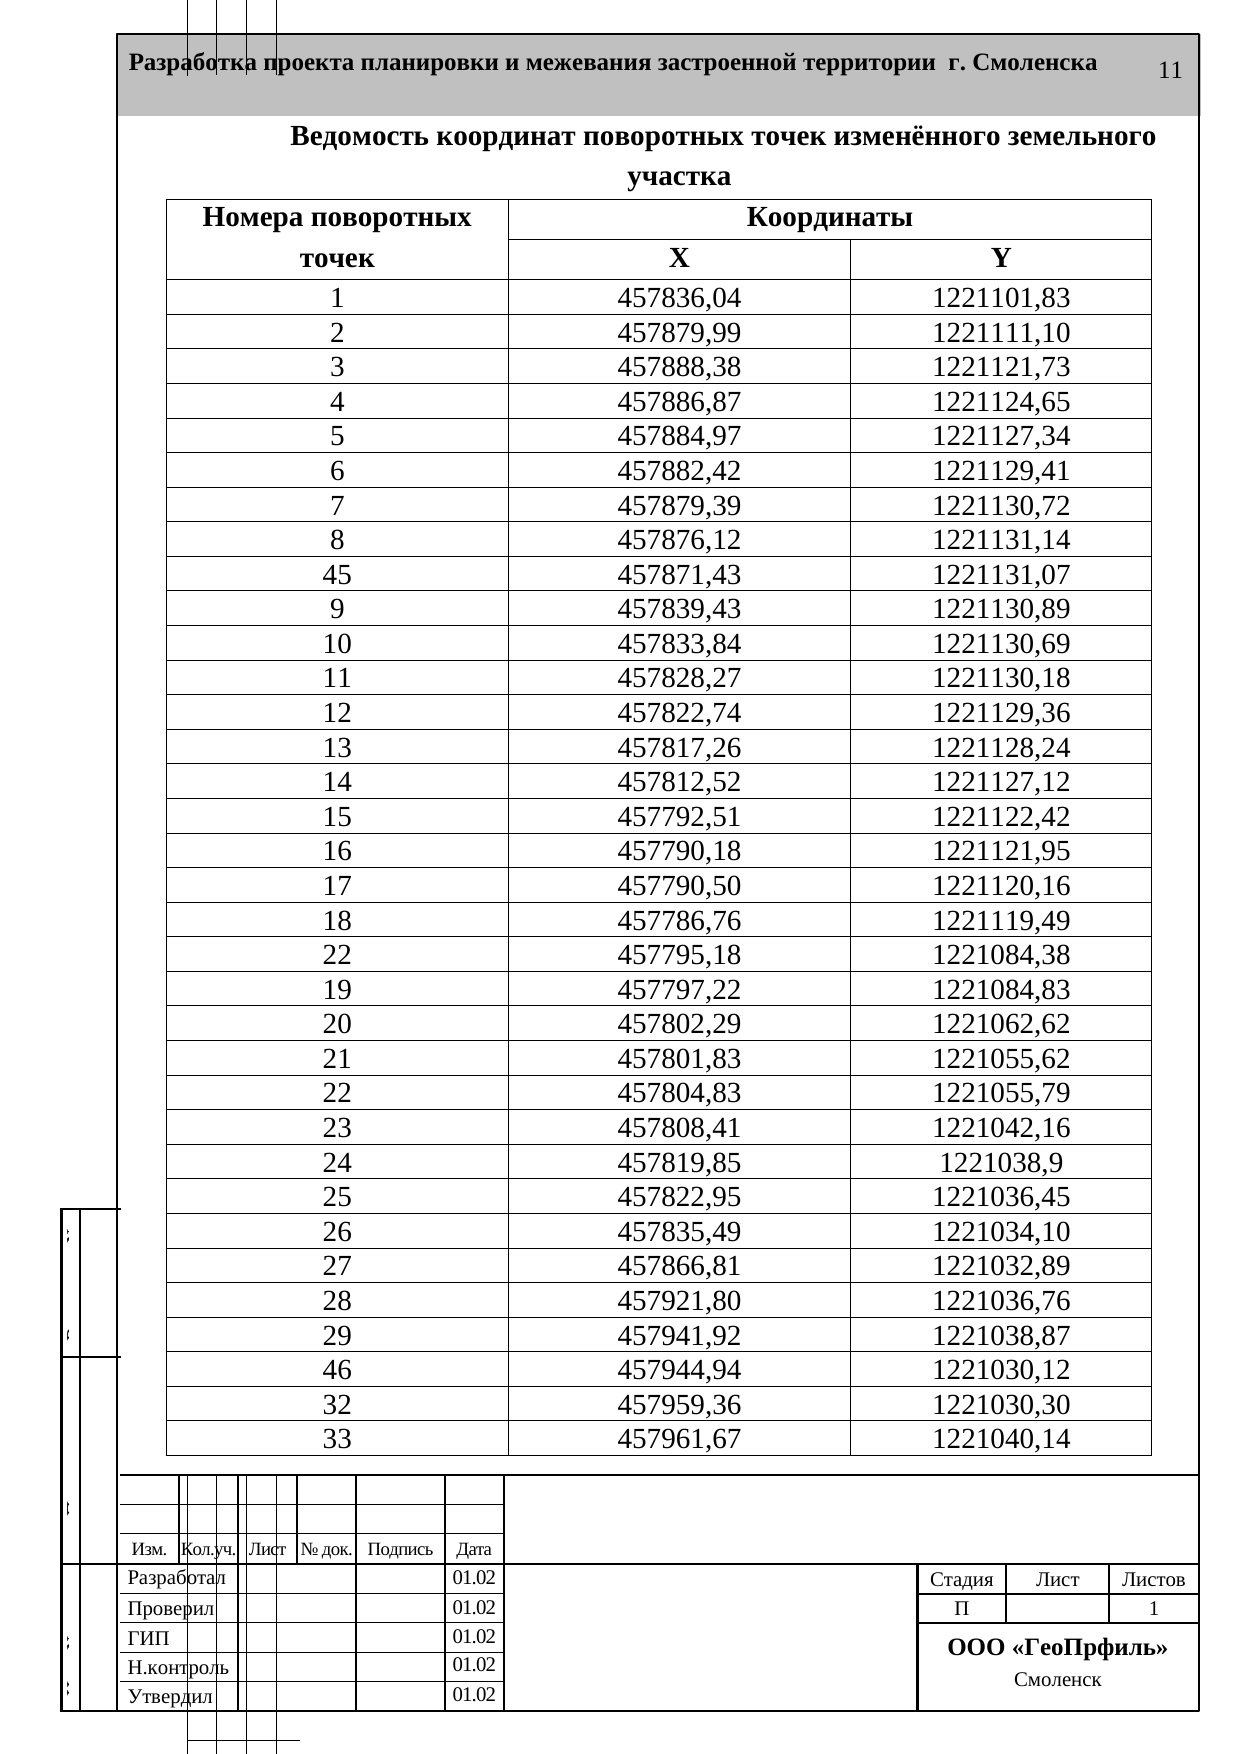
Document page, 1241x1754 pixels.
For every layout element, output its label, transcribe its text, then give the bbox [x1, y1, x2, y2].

table_cell 457886,87 [509, 384, 850, 417]
table_cell 1221127,12 [851, 764, 1151, 798]
table_cell 457804,83 [509, 1076, 850, 1109]
table_cell 23 [167, 1110, 508, 1144]
table_cell 457839,43 [509, 591, 850, 625]
table_cell 457828,27 [509, 661, 850, 694]
table_cell 26 [167, 1214, 508, 1247]
table_cell 1221032,89 [851, 1249, 1151, 1282]
table_cell 457790,18 [509, 834, 850, 867]
table_cell 457792,51 [509, 799, 850, 832]
table_cell 19 [167, 972, 508, 1005]
table_cell 2 [167, 315, 508, 348]
table_cell 1221122,42 [851, 799, 1151, 832]
table_cell 1221120,16 [851, 868, 1151, 902]
table_cell 1221131,14 [851, 522, 1151, 556]
table_cell 1221129,41 [851, 453, 1151, 487]
table_cell 457879,99 [509, 315, 850, 348]
table_cell 12 [167, 695, 508, 729]
table_cell 1221130,18 [851, 661, 1151, 694]
table_cell 1221042,16 [851, 1110, 1151, 1144]
table_cell 457801,83 [509, 1041, 850, 1074]
table_cell 457808,41 [509, 1110, 850, 1144]
table_cell Y [851, 240, 1151, 279]
text Ведомость координат поворотных точек изменённого земельного участка [177, 118, 1181, 192]
table_cell 457822,74 [509, 695, 850, 729]
table_cell 8 [167, 522, 508, 556]
table_cell 1221130,72 [851, 488, 1151, 521]
table_cell 457944,94 [509, 1352, 850, 1386]
table_cell 25 [167, 1179, 508, 1213]
table_cell 457882,42 [509, 453, 850, 487]
table_cell 46 [167, 1352, 508, 1386]
table_cell 6 [167, 453, 508, 487]
table_cell 457876,12 [509, 522, 850, 556]
table_cell 20 [167, 1006, 508, 1040]
table_cell 1221130,89 [851, 591, 1151, 625]
table_cell 1221128,24 [851, 730, 1151, 763]
table_cell 11 [167, 661, 508, 694]
table_cell 1221121,73 [851, 349, 1151, 383]
table_cell 457819,85 [509, 1145, 850, 1178]
table_cell 22 [167, 937, 508, 971]
table_cell 3 [167, 349, 508, 383]
table_cell 457802,29 [509, 1006, 850, 1040]
table_cell 1221111,10 [851, 315, 1151, 348]
table_cell 1221055,79 [851, 1076, 1151, 1109]
table_cell 1221127,34 [851, 419, 1151, 452]
table_cell 1221101,83 [851, 280, 1151, 314]
table_cell 10 [167, 626, 508, 659]
table_cell 457941,92 [509, 1318, 850, 1351]
table_cell 45 [167, 557, 508, 590]
table_cell 7 [167, 488, 508, 521]
table_cell 16 [167, 834, 508, 867]
table_cell 15 [167, 799, 508, 832]
table_cell 17 [167, 868, 508, 902]
table_cell 1221062,62 [851, 1006, 1151, 1040]
table_cell 457879,39 [509, 488, 850, 521]
table_cell 457884,97 [509, 419, 850, 452]
table_cell 1221121,95 [851, 834, 1151, 867]
table_cell 457812,52 [509, 764, 850, 798]
table_cell 457888,38 [509, 349, 850, 383]
table_cell 1221036,45 [851, 1179, 1151, 1213]
table_cell 1221130,69 [851, 626, 1151, 659]
table_cell 457786,76 [509, 903, 850, 936]
table_cell X [509, 240, 850, 279]
table_cell 5 [167, 419, 508, 452]
table_cell 1221030,30 [851, 1387, 1151, 1420]
table_cell 13 [167, 730, 508, 763]
table_cell 457797,22 [509, 972, 850, 1005]
table_cell 457790,50 [509, 868, 850, 902]
table_cell 457836,04 [509, 280, 850, 314]
table_header Номера поворотных точек [167, 200, 508, 279]
table_cell 457822,95 [509, 1179, 850, 1213]
table_cell 457921,80 [509, 1283, 850, 1317]
table_cell 457959,36 [509, 1387, 850, 1420]
table_cell 457835,49 [509, 1214, 850, 1247]
table_cell 9 [167, 591, 508, 625]
table_cell 1221038,87 [851, 1318, 1151, 1351]
table_cell 1221131,07 [851, 557, 1151, 590]
table_cell 29 [167, 1318, 508, 1351]
table_cell 1221030,12 [851, 1352, 1151, 1386]
table_cell 1221040,14 [851, 1421, 1151, 1455]
table_cell 18 [167, 903, 508, 936]
table_cell 14 [167, 764, 508, 798]
table_cell 1221084,83 [851, 972, 1151, 1005]
table_cell 32 [167, 1387, 508, 1420]
table_cell 4 [167, 384, 508, 417]
table_cell 28 [167, 1283, 508, 1317]
table_cell 1221084,38 [851, 937, 1151, 971]
table_cell 457866,81 [509, 1249, 850, 1282]
table_cell 1221034,10 [851, 1214, 1151, 1247]
table_cell 1221124,65 [851, 384, 1151, 417]
table_cell 457833,84 [509, 626, 850, 659]
table_cell 1221036,76 [851, 1283, 1151, 1317]
table_cell 1221119,49 [851, 903, 1151, 936]
table_cell 1 [167, 280, 508, 314]
table_cell 24 [167, 1145, 508, 1178]
table_cell 22 [167, 1076, 508, 1109]
table_cell 457817,26 [509, 730, 850, 763]
table_cell 1221038,9 [851, 1145, 1151, 1178]
table_cell 457961,67 [509, 1421, 850, 1455]
table_cell 1221055,62 [851, 1041, 1151, 1074]
table_cell 33 [167, 1421, 508, 1455]
table_cell 457871,43 [509, 557, 850, 590]
table_cell 27 [167, 1249, 508, 1282]
table_cell 21 [167, 1041, 508, 1074]
table_header Координаты [509, 200, 1151, 239]
table_cell 457795,18 [509, 937, 850, 971]
table_cell 1221129,36 [851, 695, 1151, 729]
